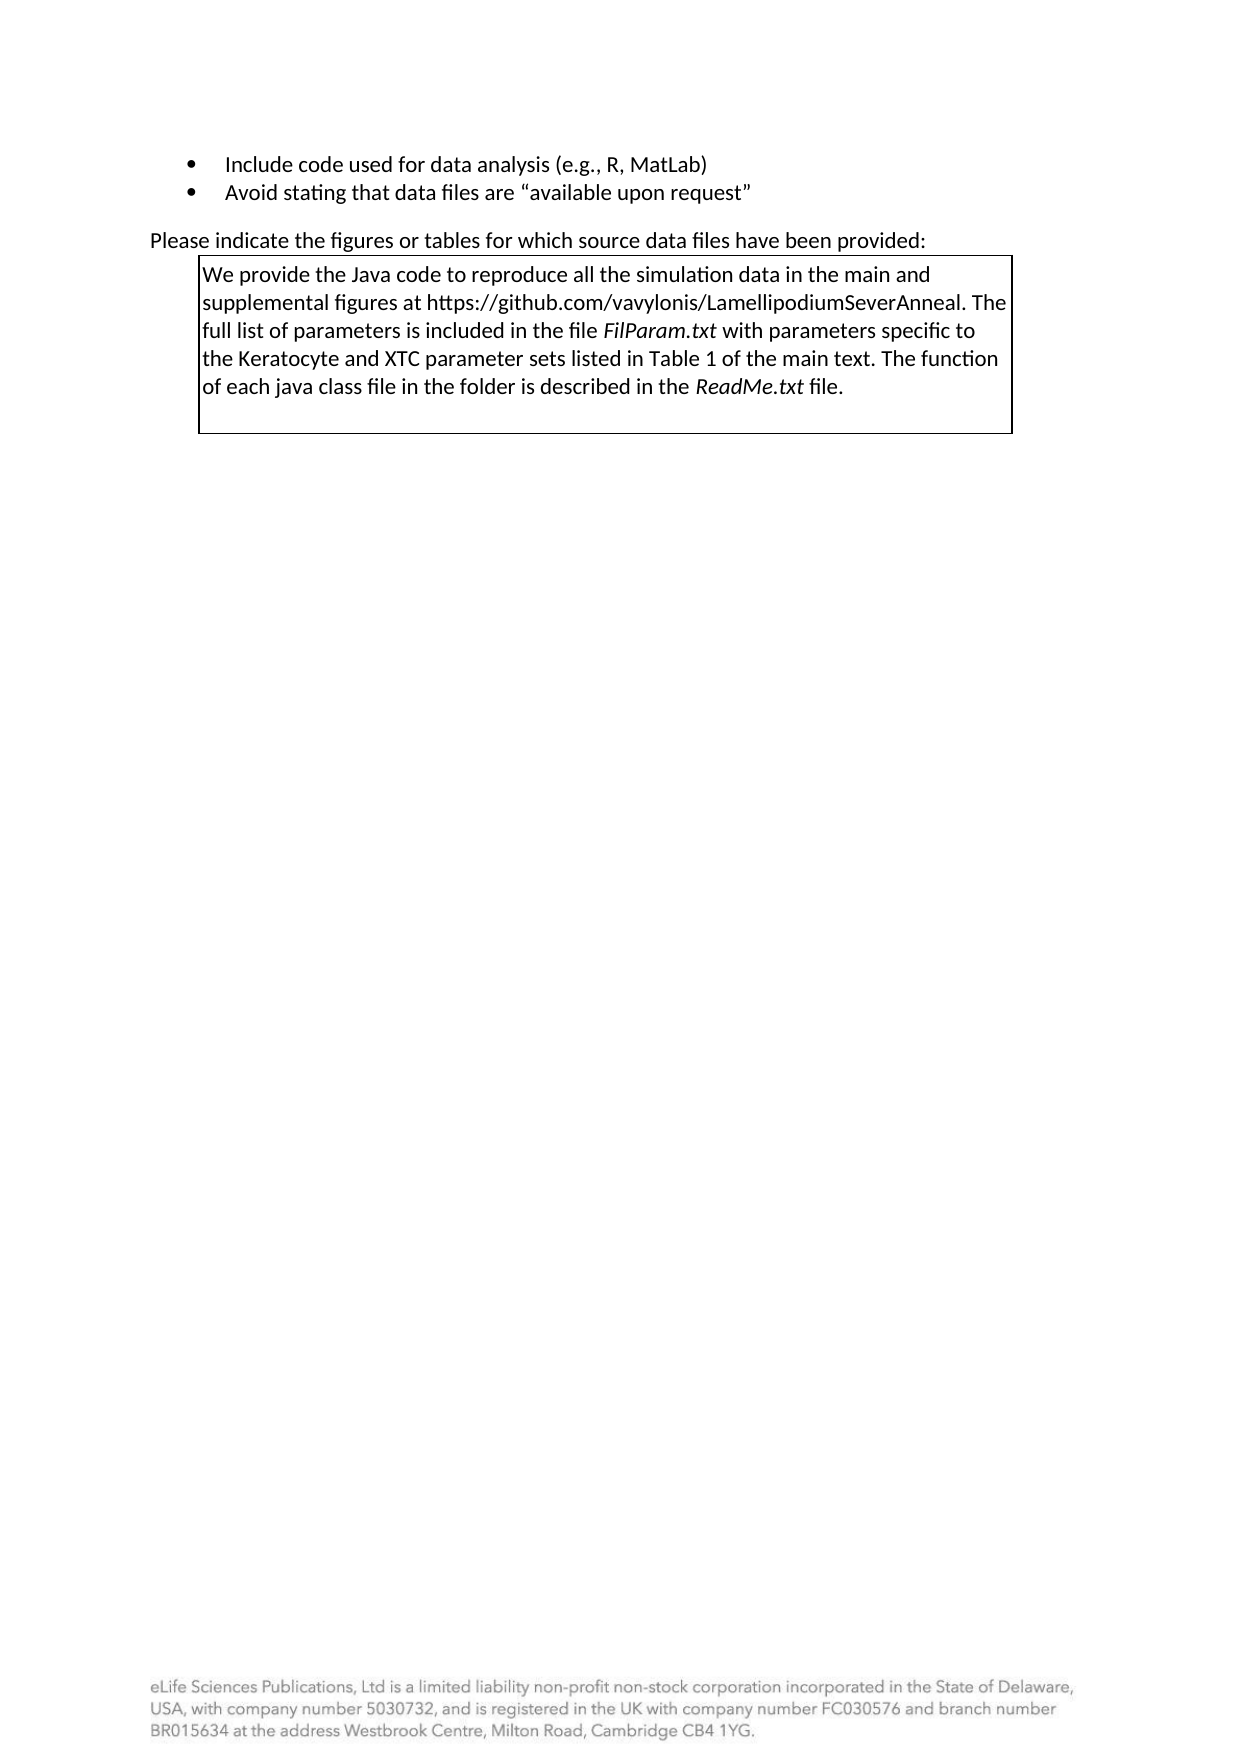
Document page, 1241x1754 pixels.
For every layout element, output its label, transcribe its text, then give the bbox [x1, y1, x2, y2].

list Include code used for data analysis (e.g., R, MatLab) [187, 150, 1090, 178]
text We provide the Java code to reproduce all the simulation data in the main and supplemental figures at https://github.com/vavylonis/LamellipodiumSeverAnneal. The full list of parameters is included in the file FilParam.txt with parameters specific to the Keratocyte and XTC parameter sets listed in Table 1 of the main text. The function of each java class file in the folder is described in the ReadMe.txt file. [200, 258, 1011, 400]
list Avoid stating that data files are “available upon request” [187, 178, 1090, 206]
text Please indicate the figures or tables for which source data files have been provided: [150, 226, 1090, 254]
picture [0, 1635, 1241, 1754]
